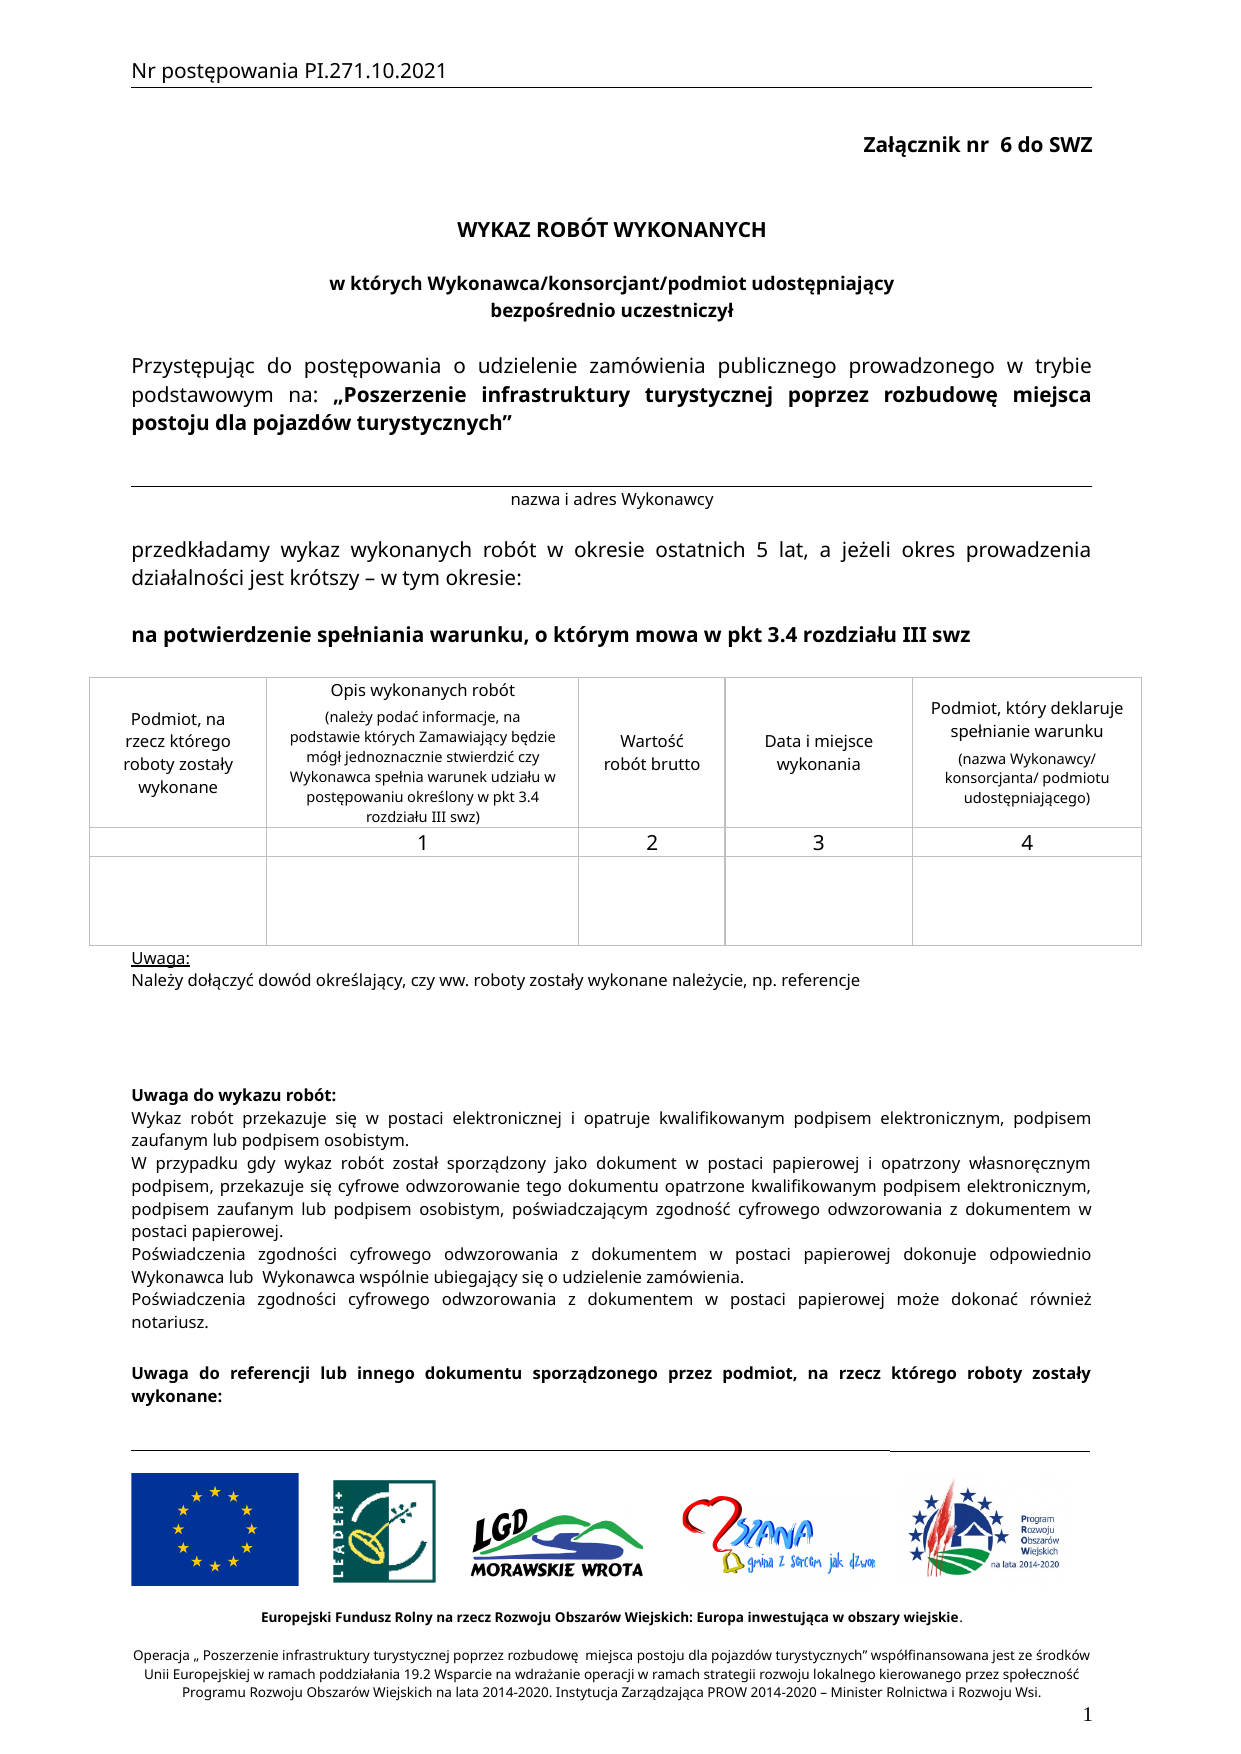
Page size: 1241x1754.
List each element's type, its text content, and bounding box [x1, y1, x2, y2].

picture [901, 1473, 1071, 1586]
picture [330, 1478, 438, 1586]
picture [469, 1502, 646, 1586]
text na potwierdzenie spełniania warunku, o którym mowa w pkt 3.4 rozdziału III swz [131, 620, 1092, 649]
table_cell [90, 828, 266, 856]
table_header Podmiot, na rzecz którego roboty zostały wykonane [90, 678, 266, 827]
table_cell [579, 857, 724, 945]
text nazwa i adres Wykonawcy [131, 487, 1092, 510]
list W przypadku gdy wykaz robót został sporządzony jako dokument w postaci papierowej i opatrzony własnoręcznym podpisem, przekazuje się cyfrowe odwzorowanie tego dokumentu opatrzone kwalifikowanym podpisem elektronicznym, podpisem zaufanym lub podpisem osobistym, poświadczającym zgodność cyfrowego odwzorowania z dokumentem w postaci papierowej. [131, 1152, 1092, 1243]
table_cell 1 [267, 828, 578, 856]
table_cell 3 [726, 828, 912, 856]
table_cell 4 [913, 828, 1141, 856]
table_cell [726, 857, 912, 945]
text WYKAZ ROBÓT WYKONANYCH [131, 215, 1092, 244]
table_header Wartość robót brutto [579, 678, 724, 827]
list Poświadczenia zgodności cyfrowego odwzorowania z dokumentem w postaci papierowej dokonuje odpowiednio Wykonawca lub Wykonawca wspólnie ubiegający się o udzielenie zamówienia. [131, 1243, 1092, 1288]
table_cell [913, 857, 1141, 945]
text Załącznik nr 6 do SWZ [131, 130, 1092, 158]
table_cell [267, 857, 578, 945]
text bezpośrednio uczestniczył [131, 296, 1092, 323]
text Przystępując do postępowania o udzielenie zamówienia publicznego prowadzonego w trybie podstawowym na: „Poszerzenie infrastruktury turystycznej poprzez rozbudowę miejsca postoju dla pojazdów turystycznych” [131, 351, 1092, 437]
table_cell [90, 857, 266, 945]
picture [131, 1473, 299, 1586]
list Wykaz robót przekazuje się w postaci elektronicznej i opatruje kwalifikowanym podpisem elektronicznym, podpisem zaufanym lub podpisem osobistym. [131, 1106, 1092, 1152]
text Uwaga: [131, 946, 1092, 969]
text w których Wykonawca/konsorcjant/podmiot udostępniający [131, 269, 1092, 296]
table_cell 2 [579, 828, 724, 856]
text Należy dołączyć dowód określający, czy ww. roboty zostały wykonane należycie, np. referencje [131, 969, 1092, 992]
text Uwaga do referencji lub innego dokumentu sporządzonego przez podmiot, na rzecz którego roboty zostały wykonane: [131, 1362, 1092, 1407]
list Poświadczenia zgodności cyfrowego odwzorowania z dokumentem w postaci papierowej może dokonać również notariusz. [131, 1288, 1092, 1333]
text przedkładamy wykaz wykonanych robót w okresie ostatnich 5 lat, a jeżeli okres prowadzenia działalności jest krótszy – w tym okresie: [131, 535, 1092, 592]
table_header Data i miejsce wykonania [726, 678, 912, 827]
text Uwaga do wykazu robót: [131, 1079, 1092, 1106]
picture [682, 1496, 876, 1586]
table_header Podmiot, który deklaruje spełnianie warunku (nazwa Wykonawcy/ konsorcjanta/ podmiotu udostępniającego) [913, 678, 1141, 827]
table_header Opis wykonanych robót (należy podać informacje, na podstawie których Zamawiający będzie mógł jednoznacznie stwierdzić czy Wykonawca spełnia warunek udziału w postępowaniu określony w pkt 3.4 rozdziału III swz) [267, 678, 578, 827]
